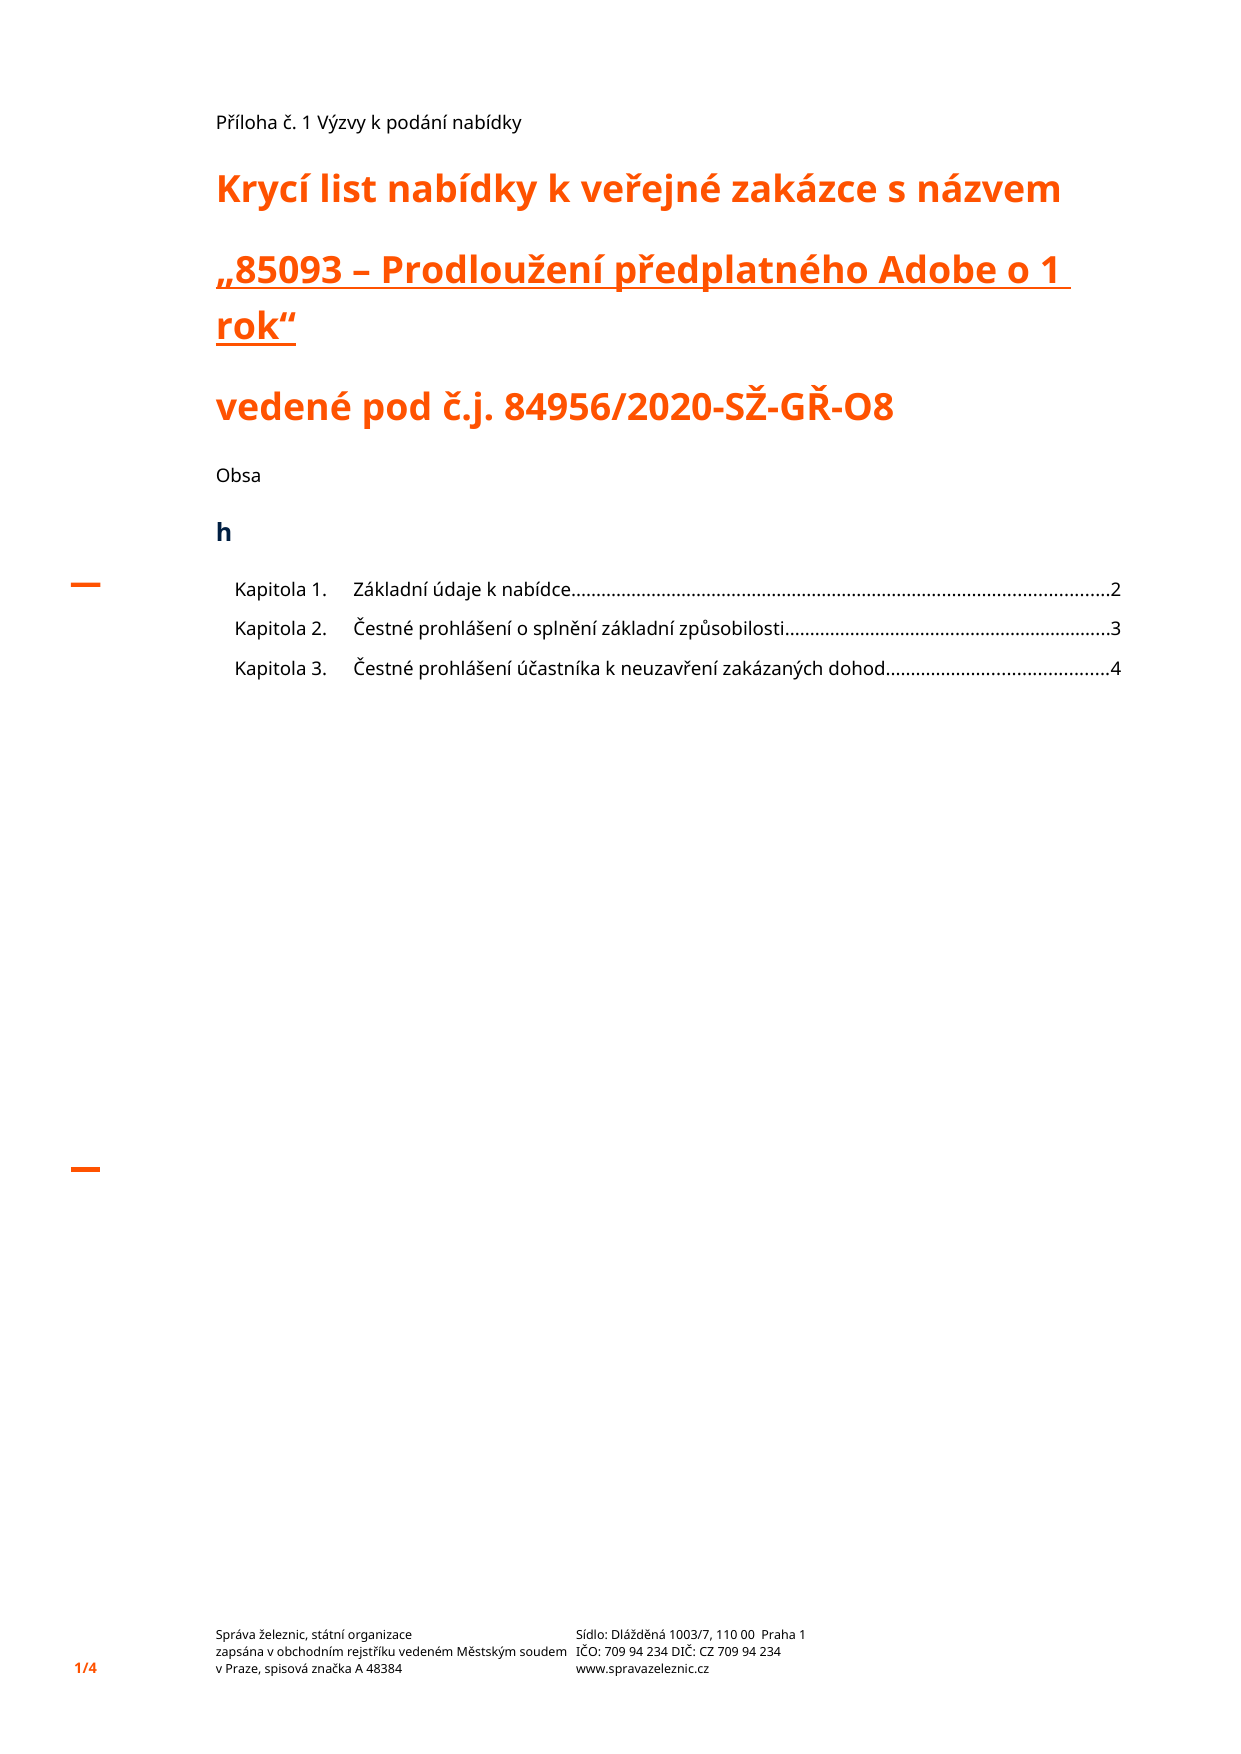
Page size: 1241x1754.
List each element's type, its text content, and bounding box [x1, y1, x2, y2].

text „85093 – Prodloužení předplatného Adobe o 1 rok“ [216, 243, 1122, 351]
text Příloha č. 1 Výzvy k podání nabídky [216, 109, 1122, 135]
text vedené pod č.j. 84956/2020-SŽ-GŘ-O8 [216, 381, 1122, 432]
text Krycí list nabídky k veřejné zakázce s názvem [216, 162, 1122, 213]
